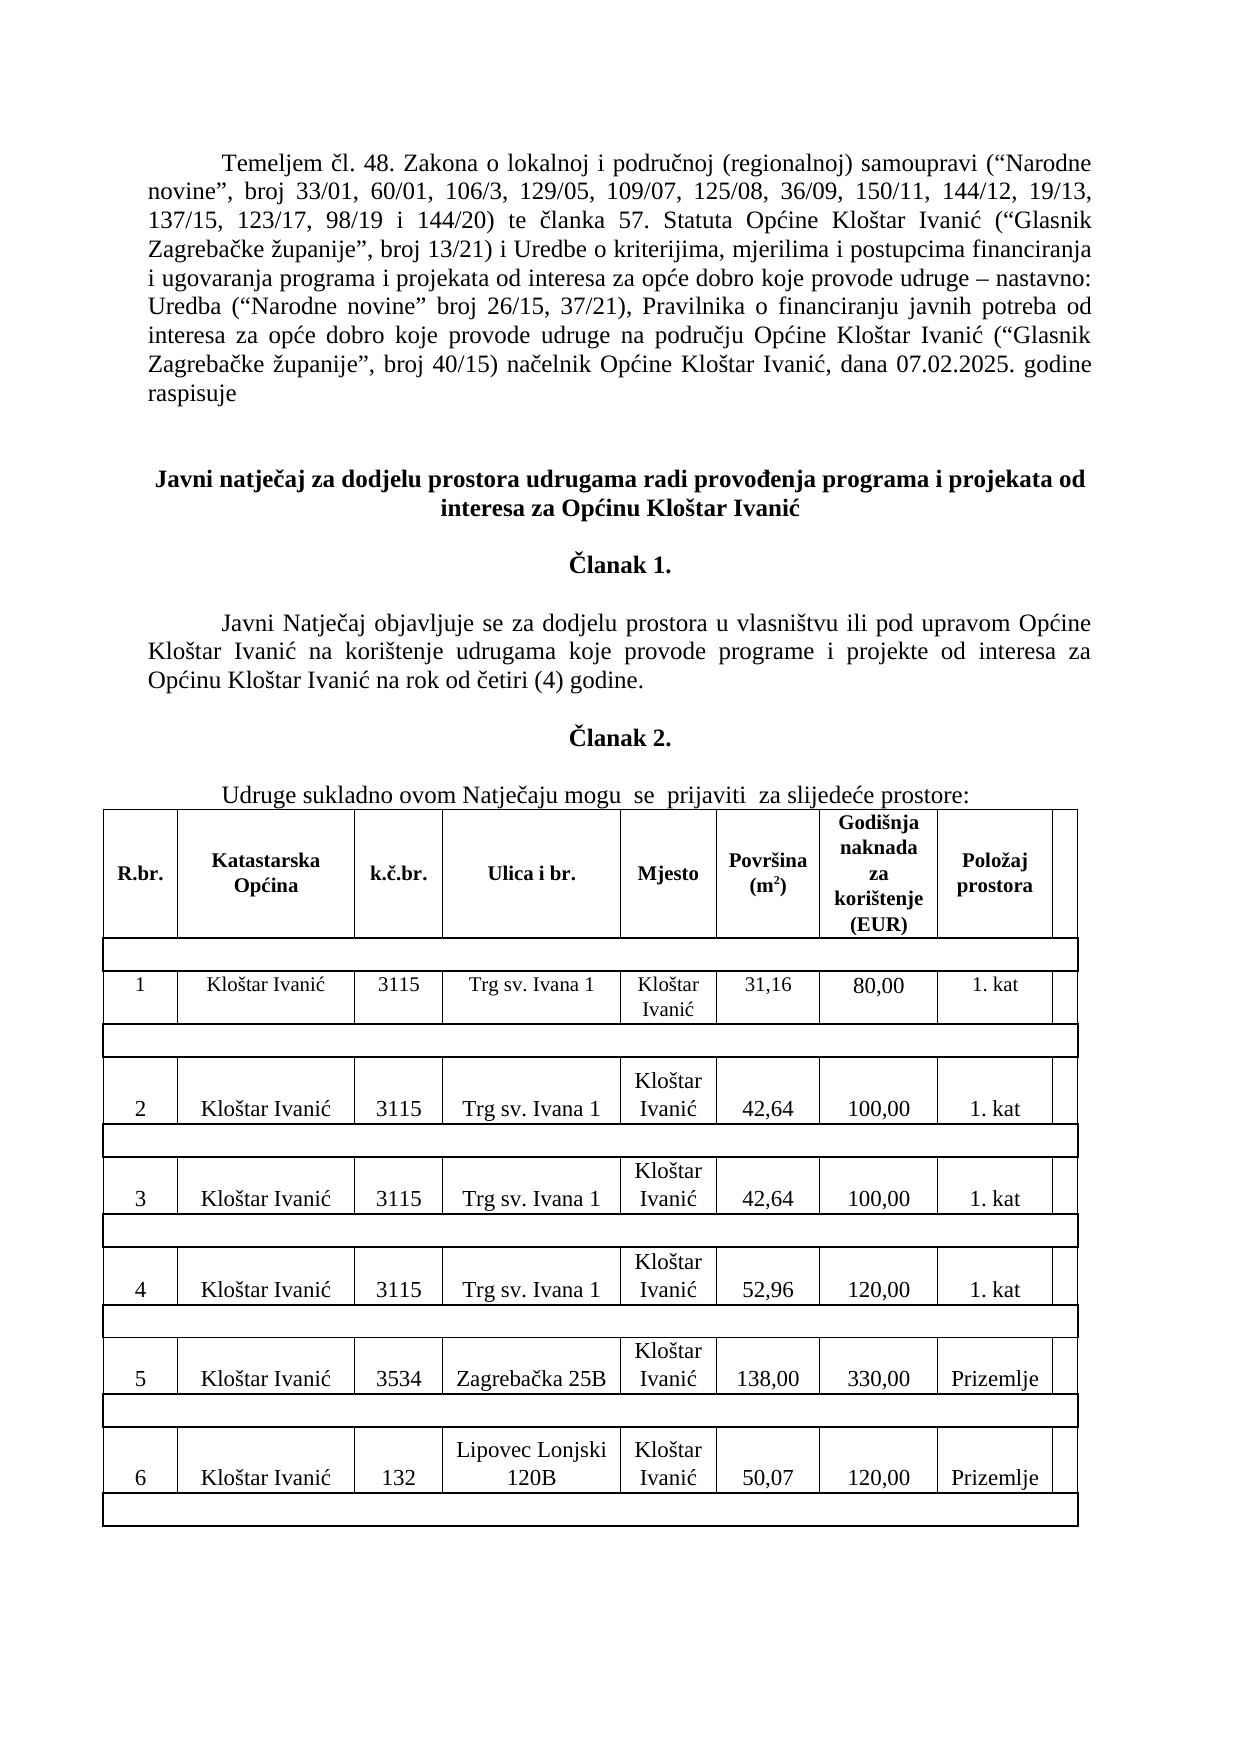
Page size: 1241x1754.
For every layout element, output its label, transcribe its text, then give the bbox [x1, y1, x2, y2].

table_cell [104, 1025, 1077, 1056]
table_cell 1 [104, 972, 177, 1023]
table_cell 132 [355, 1428, 442, 1492]
table_cell Kloštar Ivanić [621, 1338, 716, 1393]
table_cell 3115 [355, 972, 442, 1023]
text Javni Natječaj objavljuje se za dodjelu prostora u vlasništvu ili pod upravom Općine Kloštar Ivanić na korištenje udrugama koje provode programe i projekte od interesa za Općinu Kloštar Ivanić na rok od četiri (4) godine. [148, 608, 1093, 694]
table_cell [1053, 1058, 1077, 1123]
table_cell 6 [104, 1428, 177, 1492]
table_cell 330,00 [820, 1338, 937, 1393]
text Udruge sukladno ovom Natječaju mogu se prijaviti za slijedeće prostore: [148, 780, 1093, 809]
table_cell 42,64 [717, 1058, 819, 1123]
table_cell Kloštar Ivanić [621, 1248, 716, 1304]
table_cell Kloštar Ivanić [621, 1428, 716, 1492]
table_cell [104, 1395, 1077, 1426]
table_cell 3 [104, 1158, 177, 1213]
table_cell Trg sv. Ivana 1 [443, 972, 620, 1023]
table_cell 3115 [355, 1158, 442, 1213]
table_cell 1. kat [938, 1058, 1052, 1123]
table_cell 3115 [355, 1248, 442, 1304]
text Javni natječaj za dodjelu prostora udrugama radi provođenja programa i projekata od interesa za Općinu Kloštar Ivanić [148, 464, 1093, 521]
table_cell Kloštar Ivanić [178, 1158, 354, 1213]
table_cell 50,07 [717, 1428, 819, 1492]
table_cell 120,00 [820, 1248, 937, 1304]
table_cell Kloštar Ivanić [621, 1158, 716, 1213]
table_cell Lipovec Lonjski 120B [443, 1428, 620, 1492]
table_cell 5 [104, 1338, 177, 1393]
table_cell 1. kat [938, 1248, 1052, 1304]
table_cell Trg sv. Ivana 1 [443, 1058, 620, 1123]
table_header R.br. [104, 810, 177, 937]
table_cell Kloštar Ivanić [178, 972, 354, 1023]
table_cell Kloštar Ivanić [178, 1338, 354, 1393]
table_cell 100,00 [820, 1158, 937, 1213]
table_cell 3534 [355, 1338, 442, 1393]
table_cell 3115 [355, 1058, 442, 1123]
table_header Površina (m2) [717, 810, 819, 937]
table_cell 31,16 [717, 972, 819, 1023]
table_header Položaj prostora [938, 810, 1052, 937]
table_cell [104, 939, 1077, 970]
table_cell Kloštar Ivanić [178, 1428, 354, 1492]
table_cell [1053, 972, 1077, 1023]
table_cell 1. kat [938, 972, 1052, 1023]
table_cell 120,00 [820, 1428, 937, 1492]
table_cell Prizemlje [938, 1428, 1052, 1492]
table_cell [1053, 1338, 1077, 1393]
table_cell Trg sv. Ivana 1 [443, 1158, 620, 1213]
table_cell 42,64 [717, 1158, 819, 1213]
table_cell Kloštar Ivanić [621, 972, 716, 1023]
table_header k.č.br. [355, 810, 442, 937]
table_cell Trg sv. Ivana 1 [443, 1248, 620, 1304]
table_cell [1053, 1158, 1077, 1213]
table_cell 100,00 [820, 1058, 937, 1123]
table_header Godišnja naknada za korištenje (EUR) [820, 810, 937, 937]
table_cell Kloštar Ivanić [178, 1058, 354, 1123]
table_header Mjesto [621, 810, 716, 937]
table_cell [104, 1125, 1077, 1156]
table_header [1053, 810, 1077, 937]
table_cell [1053, 1248, 1077, 1304]
table_cell [1053, 1428, 1077, 1492]
table_cell 80,00 [820, 972, 937, 1023]
text Temeljem čl. 48. Zakona o lokalnoj i područnoj (regionalnoj) samoupravi (“Narodne novine”, broj 33/01, 60/01, 106/3, 129/05, 109/07, 125/08, 36/09, 150/11, 144/12, 19/13, 137/15, 123/17, 98/19 i 144/20) te članka 57. Statuta Općine Kloštar Ivanić (“Glasnik Zagrebačke županije”, broj 13/21) i Uredbe o kriterijima, mjerilima i postupcima financiranja i ugovaranja programa i projekata od interesa za opće dobro koje provode udruge – nastavno: Uredba (“Narodne novine” broj 26/15, 37/21), Pravilnika o financiranju javnih potreba od interesa za opće dobro koje provode udruge na području Općine Kloštar Ivanić (“Glasnik Zagrebačke županije”, broj 40/15) načelnik Općine Kloštar Ivanić, dana 07.02.2025. godine raspisuje [148, 148, 1093, 406]
table_cell 1. kat [938, 1158, 1052, 1213]
table_cell 2 [104, 1058, 177, 1123]
text Članak 2. [148, 723, 1093, 751]
table_cell [104, 1215, 1077, 1246]
table_cell 4 [104, 1248, 177, 1304]
table_cell Kloštar Ivanić [178, 1248, 354, 1304]
table_header Ulica i br. [443, 810, 620, 937]
table_cell [104, 1494, 1077, 1524]
table_cell Kloštar Ivanić [621, 1058, 716, 1123]
table_cell 52,96 [717, 1248, 819, 1304]
table_cell Zagrebačka 25B [443, 1338, 620, 1393]
table_cell 138,00 [717, 1338, 819, 1393]
table_cell Prizemlje [938, 1338, 1052, 1393]
table_header Katastarska Općina [178, 810, 354, 937]
text Članak 1. [148, 550, 1093, 579]
table_cell [104, 1306, 1077, 1337]
